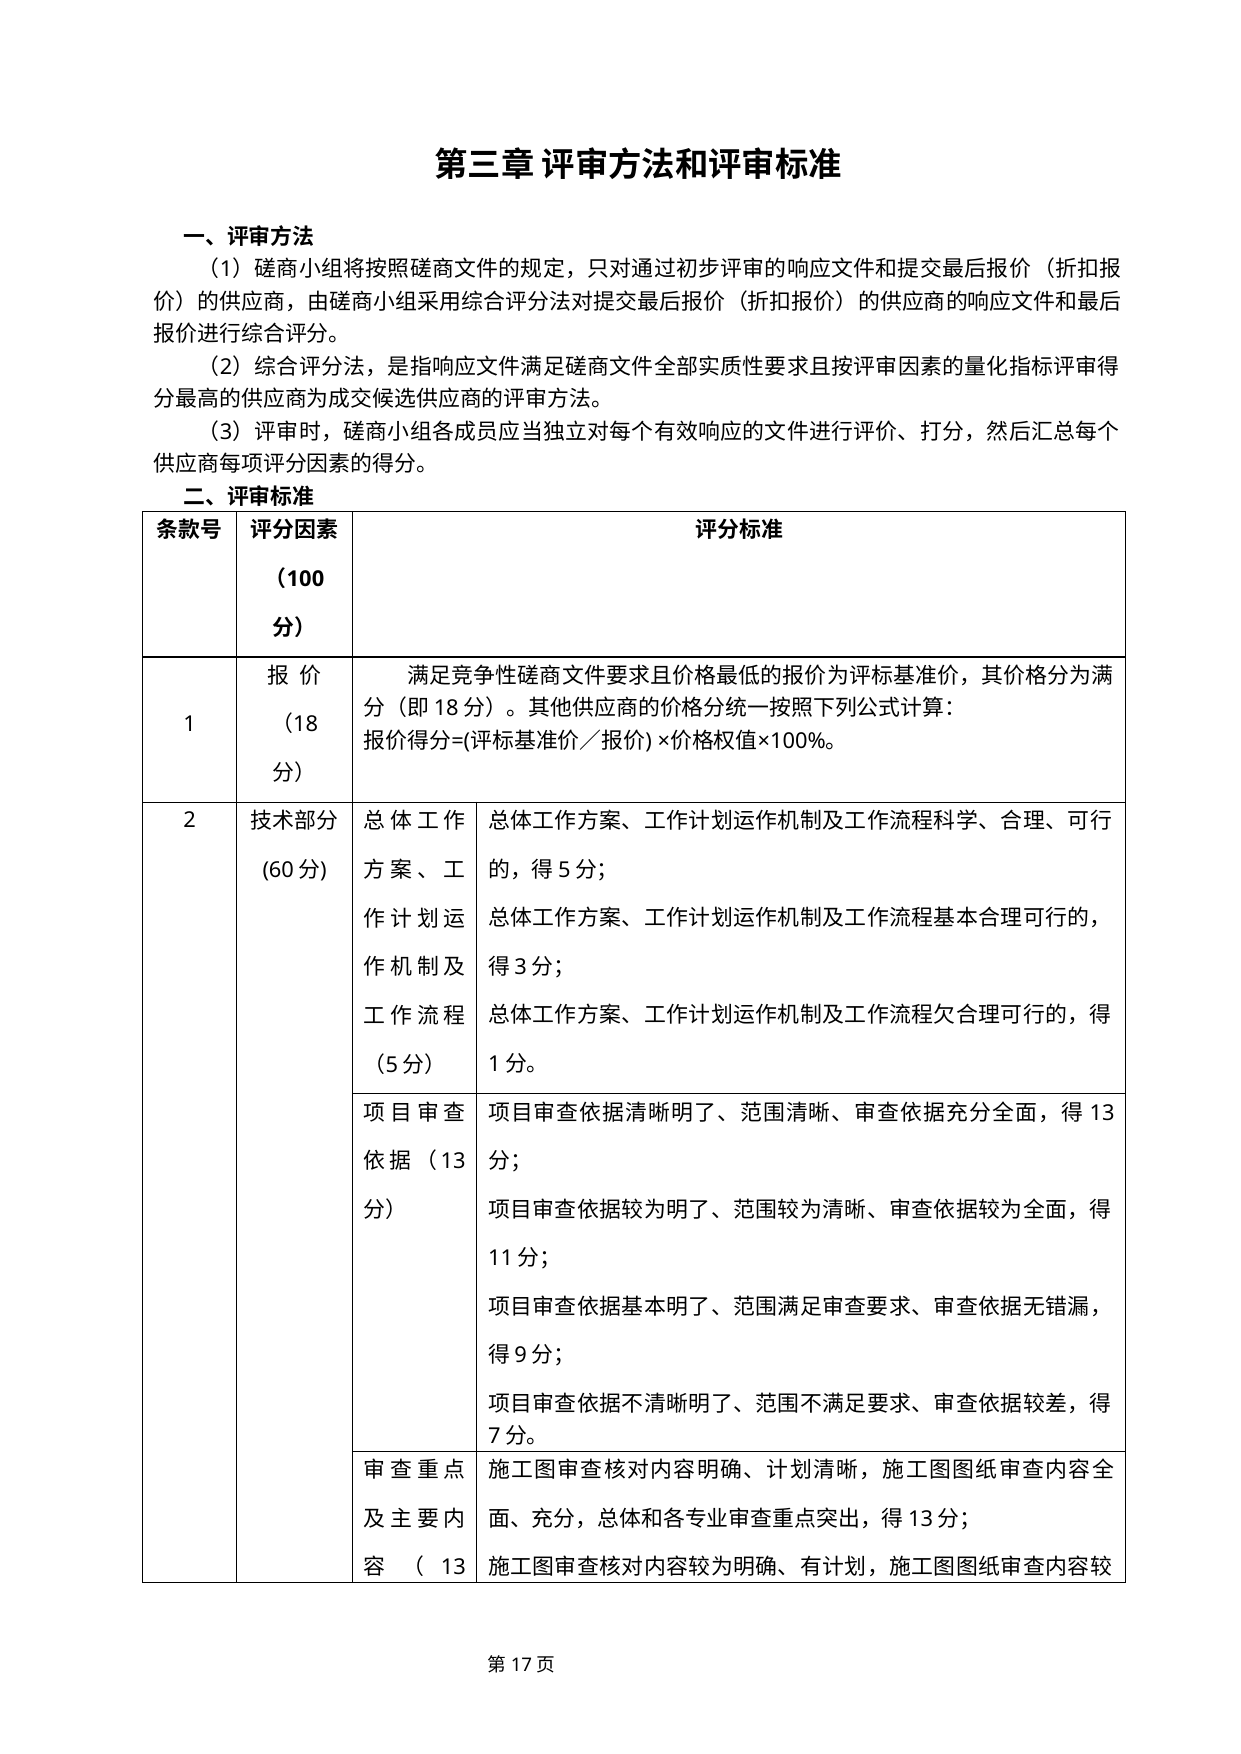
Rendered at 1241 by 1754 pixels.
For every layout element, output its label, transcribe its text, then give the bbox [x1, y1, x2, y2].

title 评审方法和评审标准 [153, 129, 1122, 194]
text 一、评审方法 [183, 218, 1122, 251]
table_cell 报 价（18分） [237, 658, 352, 802]
text 二、评审标准 [183, 478, 1122, 511]
table_cell 技术部分(60分) [237, 803, 352, 1582]
table_cell 2 [143, 803, 236, 1582]
table_cell 项目审查依据（13分） [353, 1094, 476, 1451]
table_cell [477, 1452, 1125, 1582]
table_header 评分因素（100分） [237, 512, 352, 656]
text （2）综合评分法，是指响应文件满足磋商文件全部实质性要求且按评审因素的量化指标评审得分最高的供应商为成交候选供应商的评审方法。 [153, 348, 1122, 413]
table_cell 1 [143, 658, 236, 802]
table_cell 总体工作方案、工作计划运作机制及工作流程（5分） [353, 803, 476, 1093]
table_header 评分标准 [353, 512, 1125, 656]
table_cell 满足竞争性磋商文件要求且价格最低的报价为评标基准价，其价格分为满分（即18分）。其他供应商的价格分统一按照下列公式计算： 报价得分=(评标基准价／报价) ×价格权值×100%。 [353, 658, 1125, 802]
text （3）评审时，磋商小组各成员应当独立对每个有效响应的文件进行评价、打分，然后汇总每个供应商每项评分因素的得分。 [153, 413, 1122, 478]
table_cell 项目审查依据清晰明了、范围清晰、审查依据充分全面，得13分； 项目审查依据较为明了、范围较为清晰、审查依据较为全面，得11分； 项目审查依据基本明了、范围满足审查要求、审查依据无错漏，得9分； 项目审查依据不清晰明了、范围不满足要求、审查依据较差，得7分。 [477, 1094, 1125, 1451]
table_cell 总体工作方案、工作计划运作机制及工作流程科学、合理、可行的，得5分； 总体工作方案、工作计划运作机制及工作流程基本合理可行的，得3分； 总体工作方案、工作计划运作机制及工作流程欠合理可行的，得1分。 [477, 803, 1125, 1093]
table_cell 审查重点及主要内容（13分） [353, 1452, 476, 1582]
table_header 条款号 [143, 512, 236, 656]
text （1）磋商小组将按照磋商文件的规定，只对通过初步评审的响应文件和提交最后报价（折扣报价）的供应商，由磋商小组采用综合评分法对提交最后报价（折扣报价）的供应商的响应文件和最后报价进行综合评分。 [153, 251, 1122, 348]
